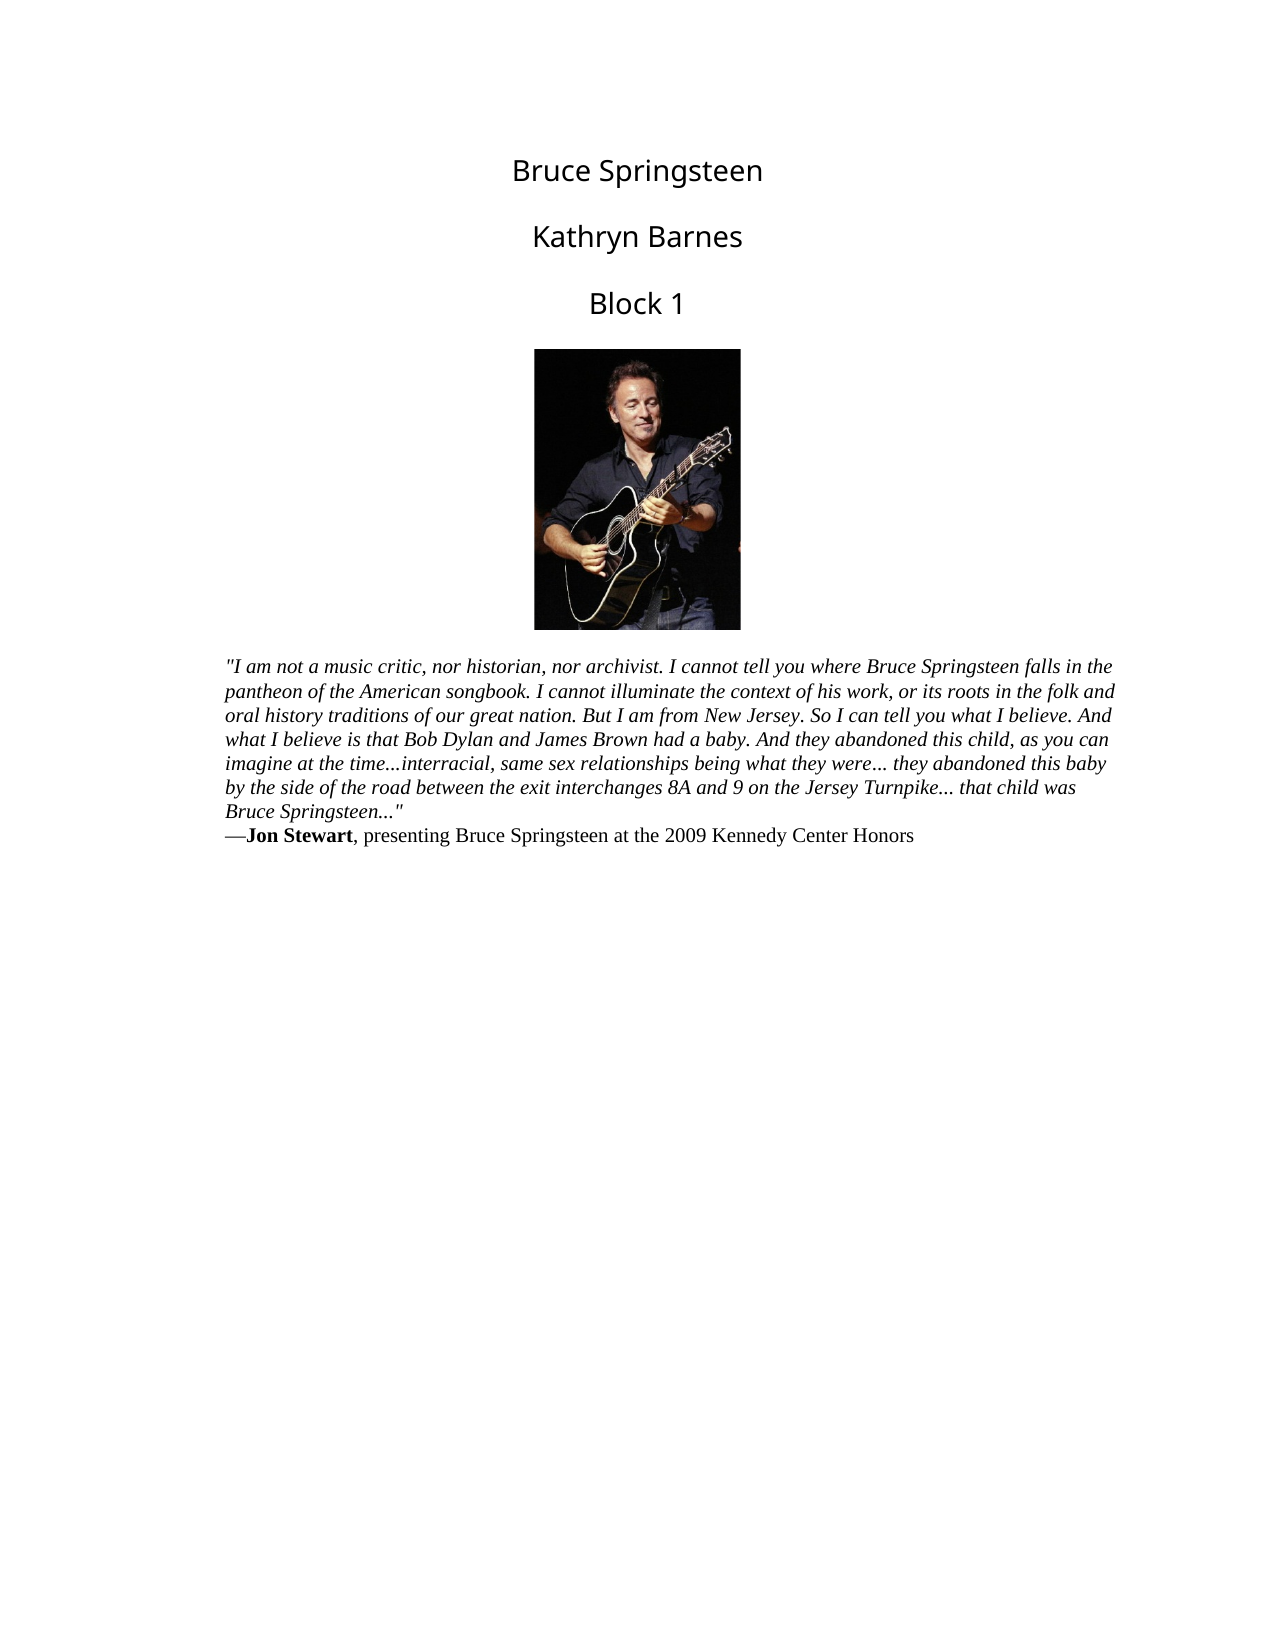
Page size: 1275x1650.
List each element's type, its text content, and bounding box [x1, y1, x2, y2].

picture [534, 349, 741, 630]
text —Jon Stewart, presenting Bruce Springsteen at the 2009 Kennedy Center Honors [225, 823, 1125, 847]
text "I am not a music critic, nor historian, nor archivist. I cannot tell you where Bruce Springsteen falls in the pantheon of the American songbook. I cannot illuminate the context of his work, or its roots in the folk and oral history traditions of our great nation. But I am from New Jersey. So I can tell you what I believe. And what I believe is that Bob Dylan and James Brown had a baby. And they abandoned this child, as you can imagine at the time...interracial, same sex relationships being what they were... they abandoned this baby by the side of the road between the exit interchanges 8A and 9 on the Jersey Turnpike... that child was Bruce Springsteen..." [225, 654, 1125, 823]
text Bruce Springsteen [150, 150, 1125, 190]
text Block 1 [150, 283, 1125, 323]
text Kathryn Barnes [150, 216, 1125, 256]
